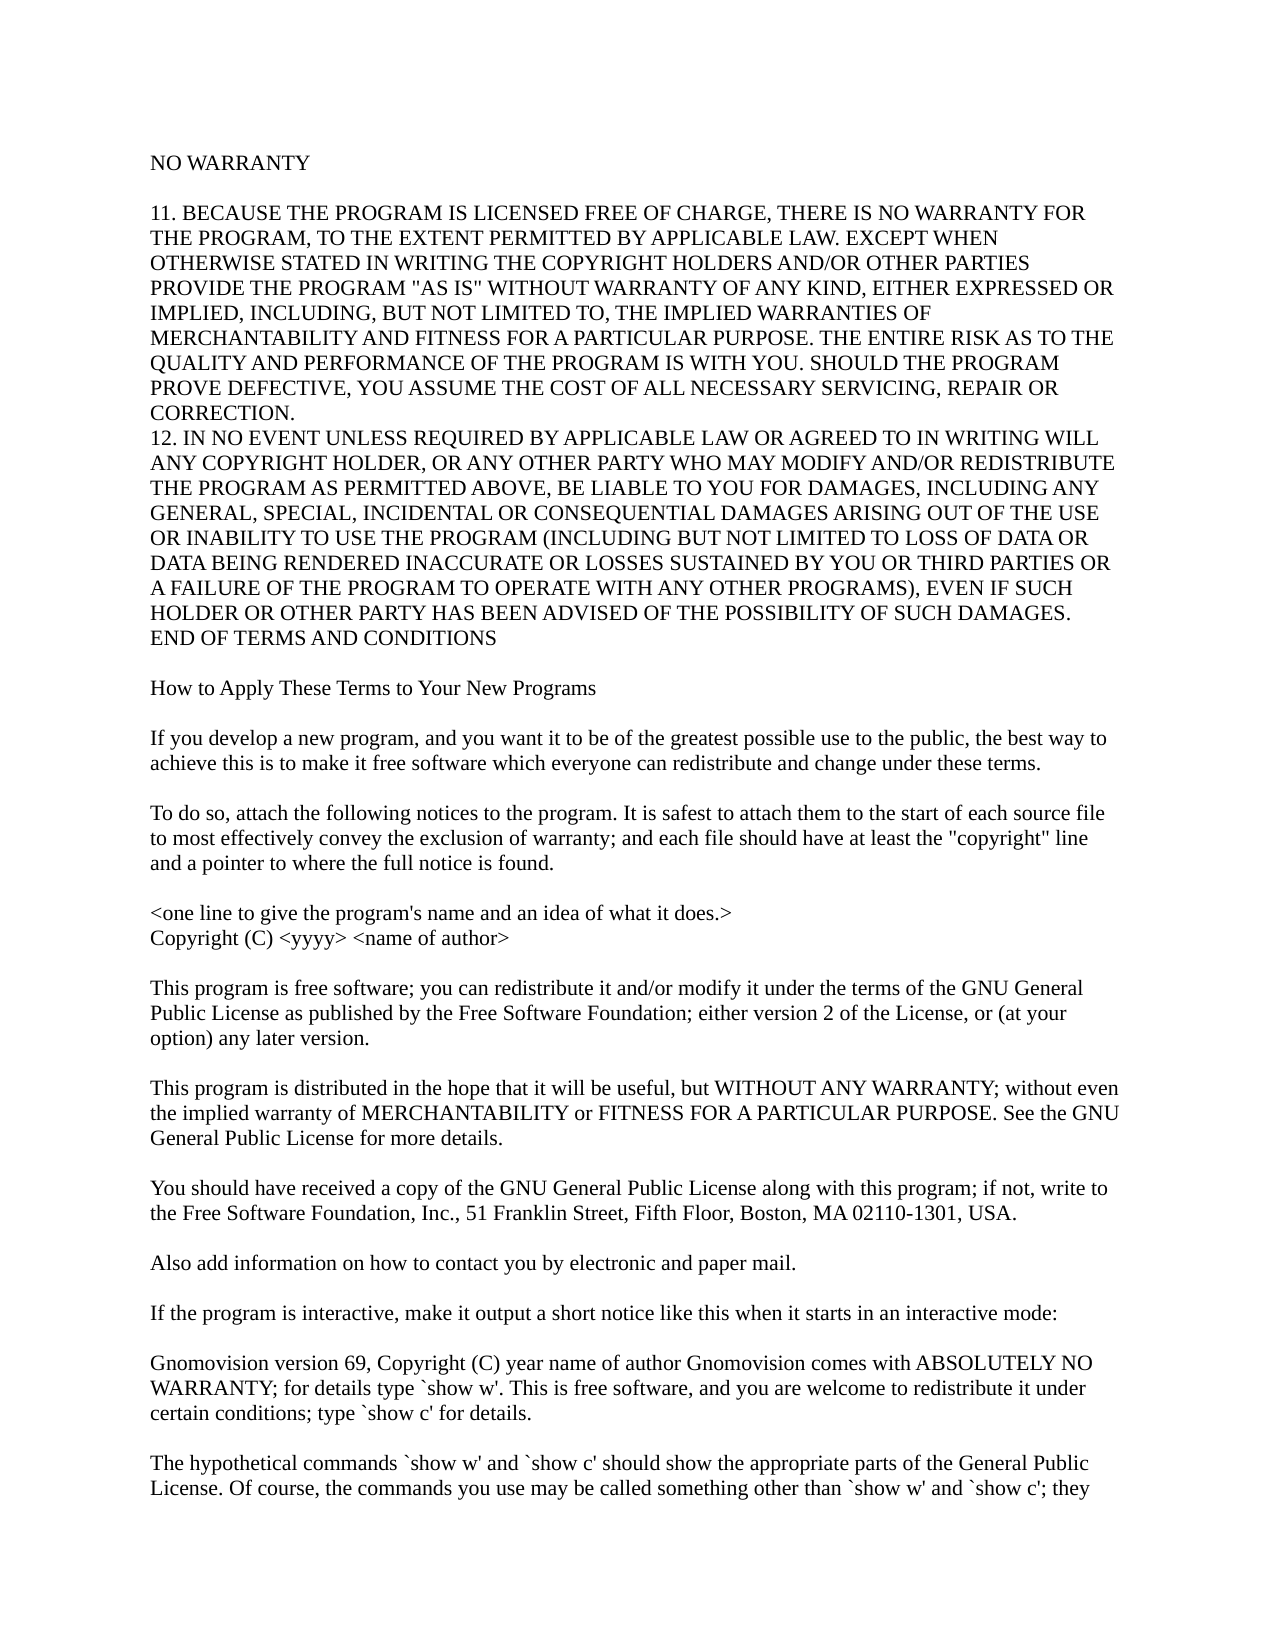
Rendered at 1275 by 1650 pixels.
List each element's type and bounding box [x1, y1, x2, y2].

text [150, 150, 1125, 1500]
